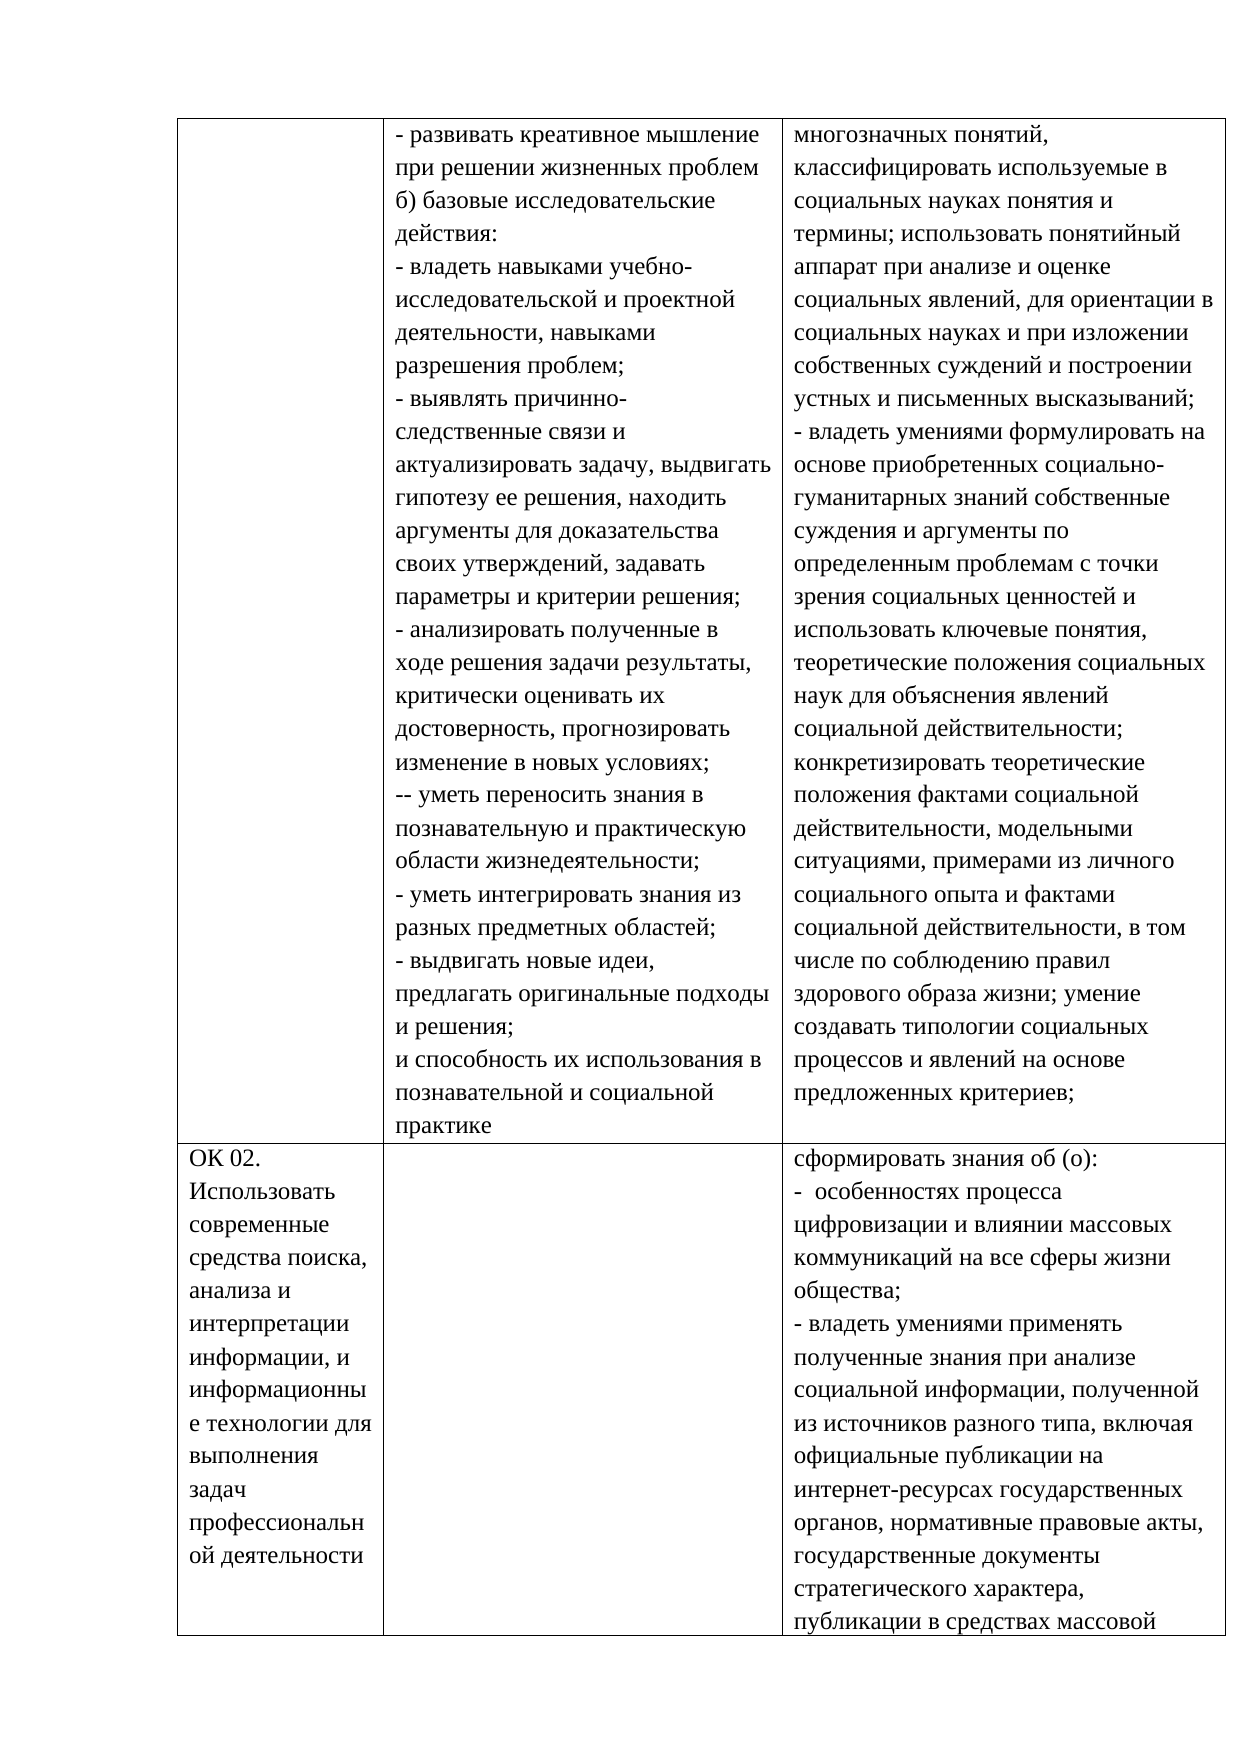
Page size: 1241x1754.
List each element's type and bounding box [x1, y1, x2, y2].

table_cell [178, 119, 383, 1142]
table_cell [178, 1144, 383, 1634]
table_cell [783, 1144, 1225, 1634]
table_cell [384, 1144, 782, 1634]
table_cell [783, 119, 1225, 1142]
table_cell [384, 119, 782, 1142]
